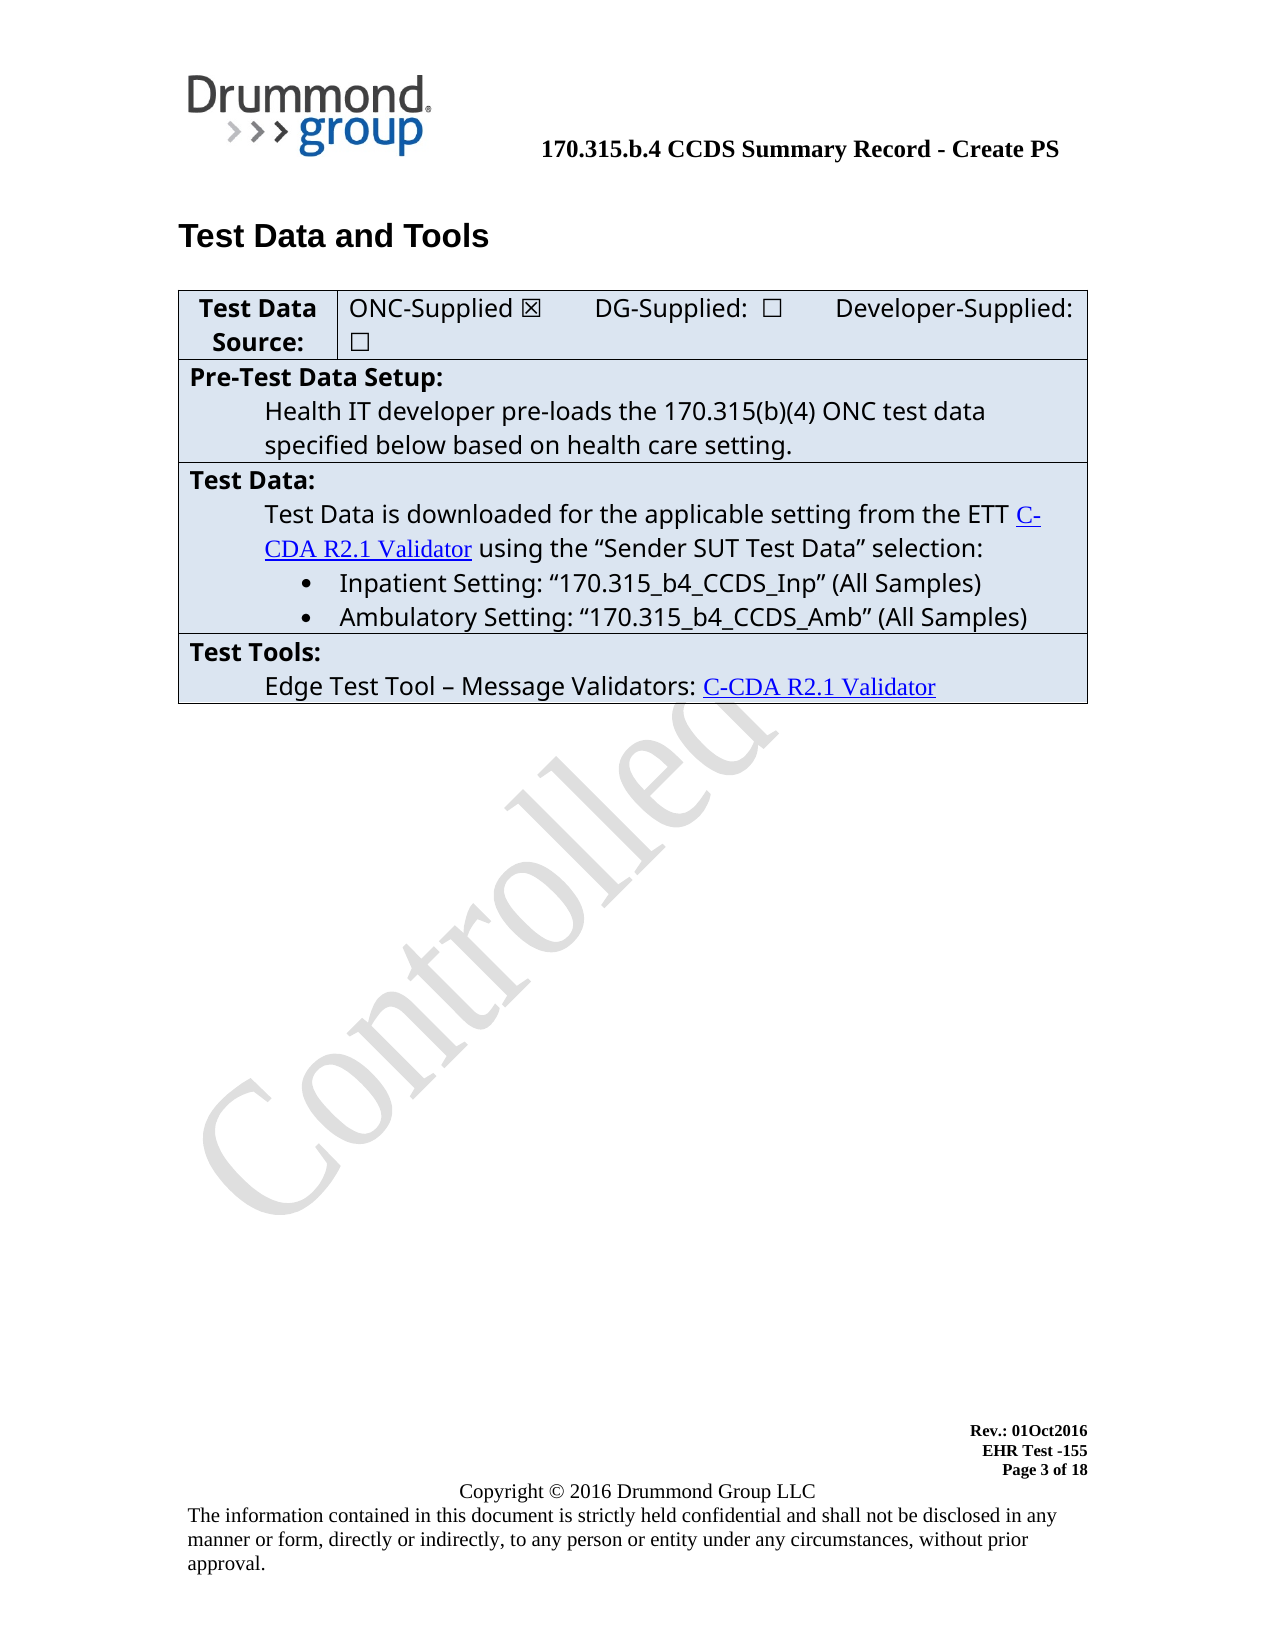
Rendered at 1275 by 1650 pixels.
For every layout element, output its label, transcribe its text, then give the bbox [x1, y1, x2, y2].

table_header ONC-Supplied DG-Supplied: Developer-Supplied: [338, 291, 1087, 359]
picture [187, 75, 433, 157]
table_cell Test Data: Test Data is downloaded for the applicable setting from the ETT C-CDA R2.1 Validator using the “Sender SUT Test Data” selection: Inpatient Setting: “170.315_b4_CCDS_Inp” (All Samples) Ambulatory Setting: “170.315_b4_CCDS_Amb” (All Samples) [179, 463, 1087, 633]
subtitle Test Data and Tools [178, 216, 1087, 254]
table_header Test Data Source: [179, 291, 337, 359]
table_cell Test Tools: Edge Test Tool – Message Validators: C-CDA R2.1 Validator [179, 634, 1087, 702]
table_cell Pre-Test Data Setup: Health IT developer pre-loads the 170.315(b)(4) ONC test data specified below based on health care setting. [179, 360, 1087, 462]
